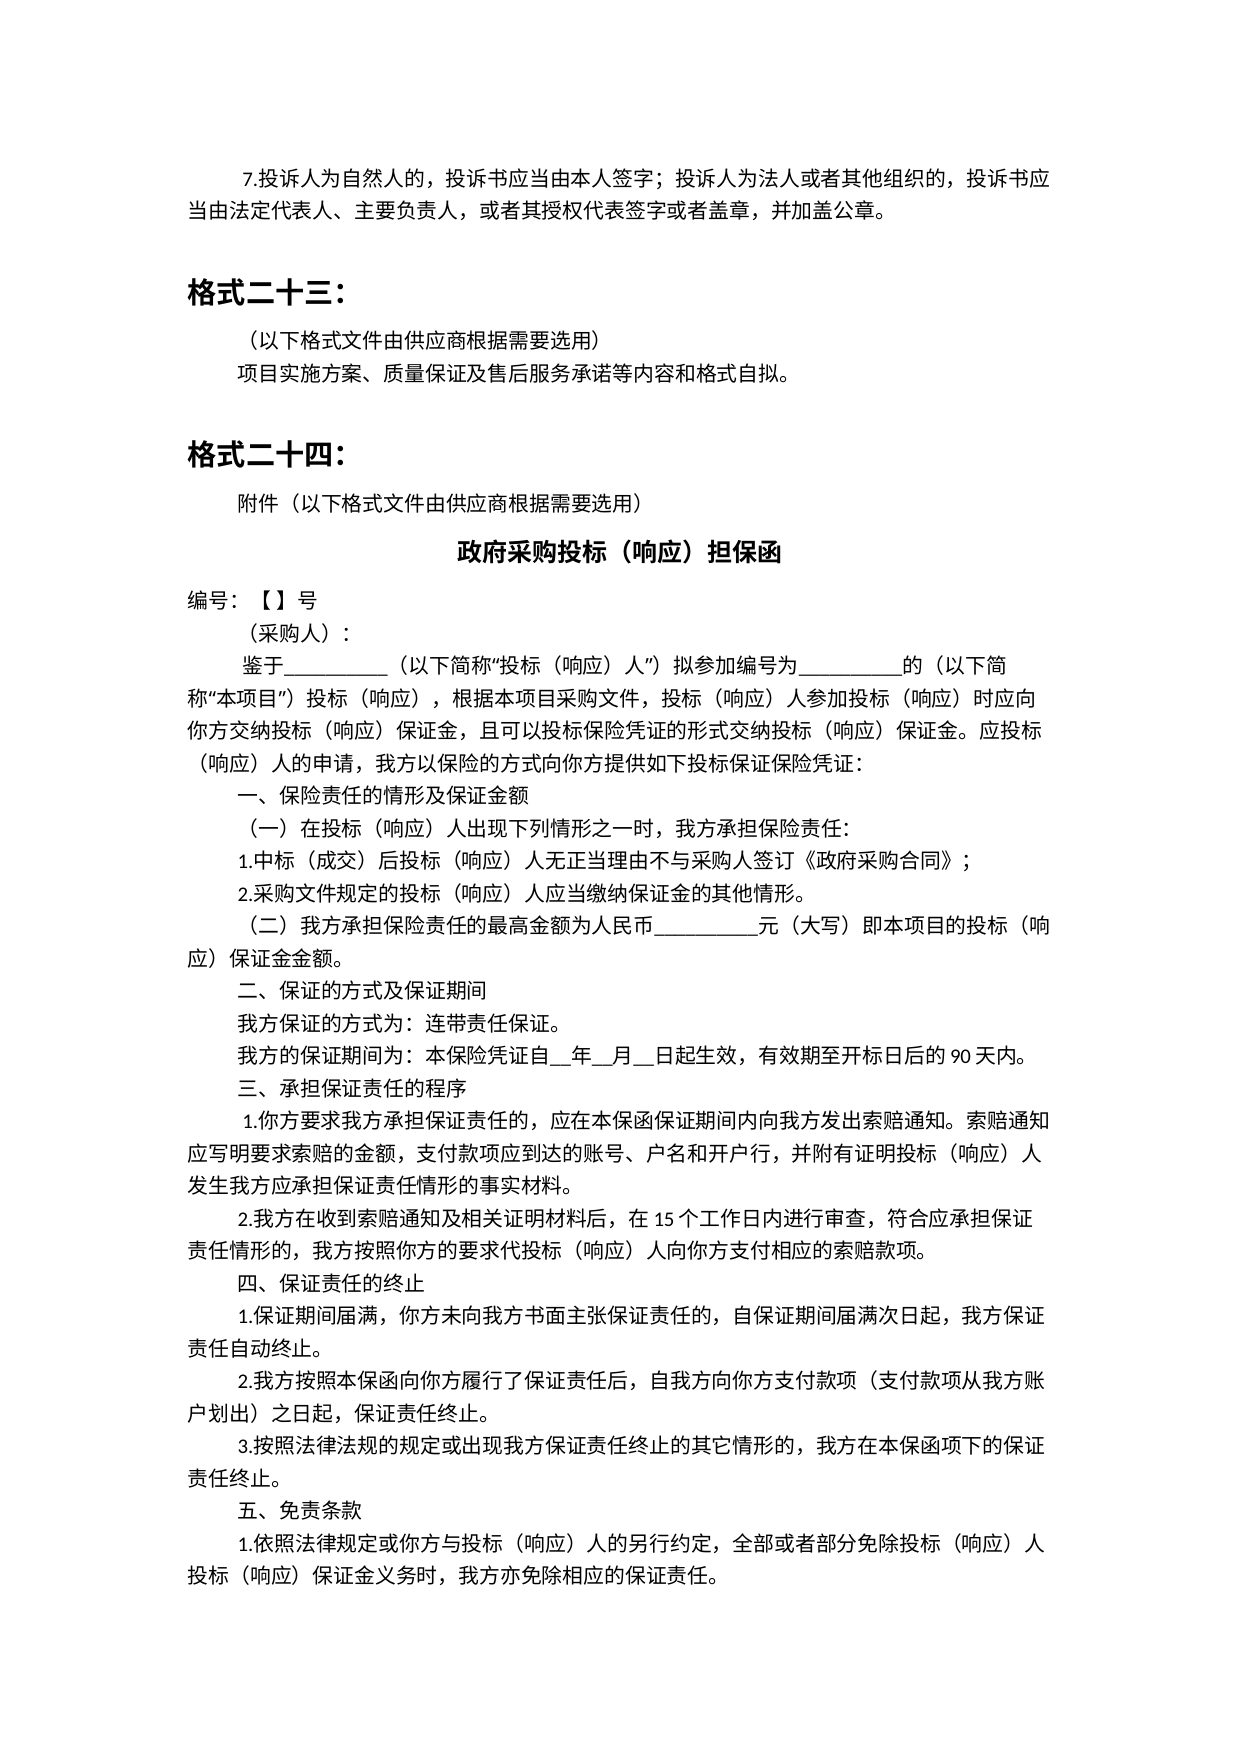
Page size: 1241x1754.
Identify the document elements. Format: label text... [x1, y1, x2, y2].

text 政府采购投标（响应）担保函 [187, 519, 1053, 584]
text （一）在投标（响应）人出现下列情形之一时，我方承担保险责任： [187, 812, 1053, 844]
text 2.我方按照本保函向你方履行了保证责任后，自我方向你方支付款项（支付款项从我方账户划出）之日起，保证责任终止。 [187, 1364, 1053, 1429]
text 1.你方要求我方承担保证责任的，应在本保函保证期间内向我方发出索赔通知。索赔通知应写明要求索赔的金额，支付款项应到达的账号、户名和开户行，并附有证明投标（响应）人发生我方应承担保证责任情形的事实材料。 [187, 1104, 1053, 1202]
text 四、保证责任的终止 [187, 1267, 1053, 1299]
text 三、承担保证责任的程序 [187, 1072, 1053, 1104]
text 编号：【 】号 [187, 584, 1053, 617]
text 2.我方在收到索赔通知及相关证明材料后，在15个工作日内进行审查，符合应承担保证责任情形的，我方按照你方的要求代投标（响应）人向你方支付相应的索赔款项。 [187, 1202, 1053, 1267]
text 2.采购文件规定的投标（响应）人应当缴纳保证金的其他情形。 [187, 877, 1053, 909]
text 1.保证期间届满，你方未向我方书面主张保证责任的，自保证期间届满次日起，我方保证责任自动终止。 [187, 1299, 1053, 1364]
text 我方的保证期间为：本保险凭证自__年__月__日起生效，有效期至开标日后的90天内。 [187, 1039, 1053, 1072]
text 二、保证的方式及保证期间 [187, 974, 1053, 1007]
text 1.依照法律规定或你方与投标（响应）人的另行约定，全部或者部分免除投标（响应）人投标（响应）保证金义务时，我方亦免除相应的保证责任。 [187, 1527, 1053, 1592]
text 一、保险责任的情形及保证金额 [187, 779, 1053, 812]
text （二）我方承担保险责任的最高金额为人民币__________元（大写）即本项目的投标（响应）保证金金额。 [187, 909, 1053, 974]
text 7.投诉人为自然人的，投诉书应当由本人签字；投诉人为法人或者其他组织的，投诉书应当由法定代表人、主要负责人，或者其授权代表签字或者盖章，并加盖公章。 [187, 162, 1053, 227]
text 鉴于__________（以下简称“投标（响应）人”）拟参加编号为__________的（以下简称“本项目”）投标（响应），根据本项目采购文件，投标（响应）人参加投标（响应）时应向你方交纳投标（响应）保证金，且可以投标保险凭证的形式交纳投标（响应）保证金。应投标（响应）人的申请，我方以保险的方式向你方提供如下投标保证保险凭证： [187, 649, 1053, 779]
text 格式二十四： [187, 422, 1053, 487]
text （采购人）： [187, 617, 1053, 649]
text （以下格式文件由供应商根据需要选用） [187, 324, 1053, 357]
text 附件（以下格式文件由供应商根据需要选用） [187, 487, 1053, 519]
text 1.中标（成交）后投标（响应）人无正当理由不与采购人签订《政府采购合同》； [187, 844, 1053, 877]
text 我方保证的方式为：连带责任保证。 [187, 1007, 1053, 1039]
text 项目实施方案、质量保证及售后服务承诺等内容和格式自拟。 [187, 357, 1053, 389]
text 格式二十三： [187, 259, 1053, 324]
text 五、免责条款 [187, 1494, 1053, 1527]
text 3.按照法律法规的规定或出现我方保证责任终止的其它情形的，我方在本保函项下的保证责任终止。 [187, 1429, 1053, 1494]
